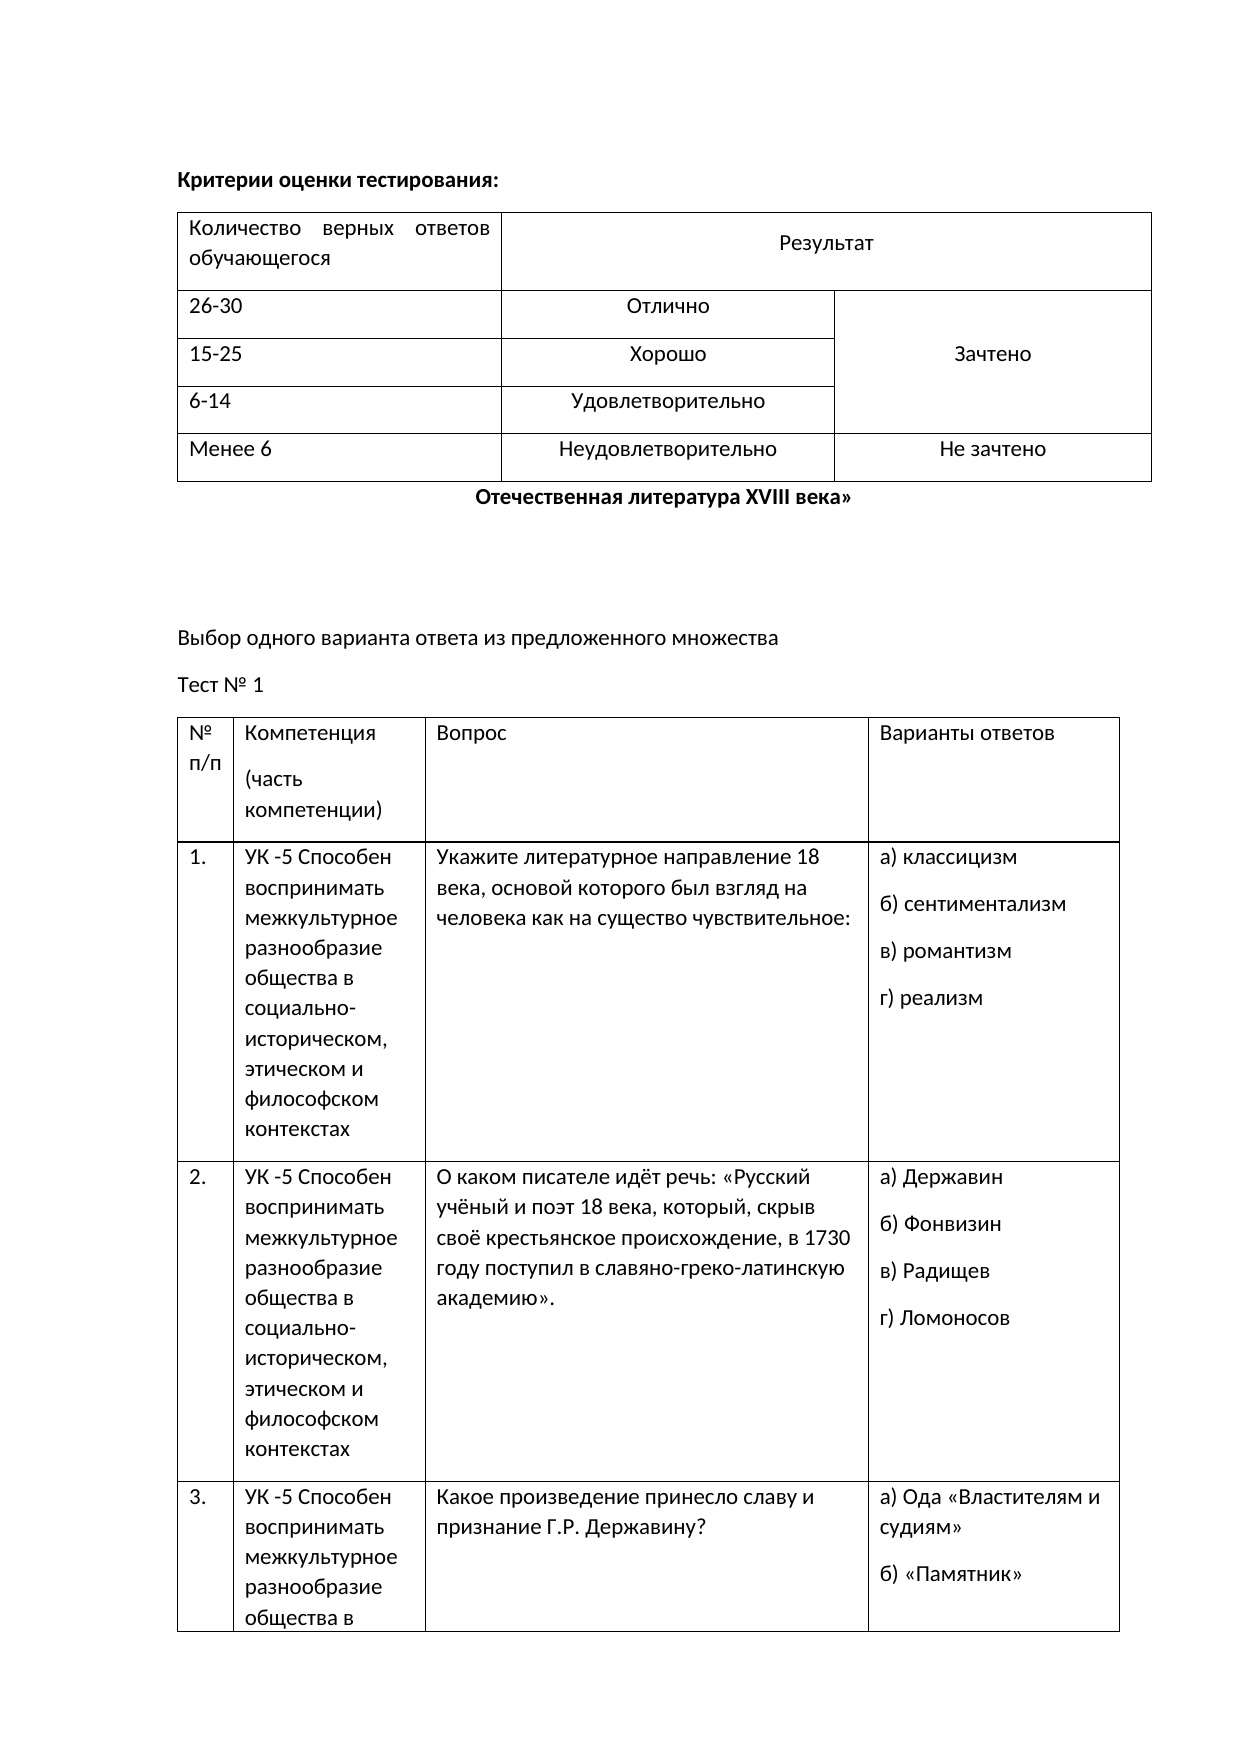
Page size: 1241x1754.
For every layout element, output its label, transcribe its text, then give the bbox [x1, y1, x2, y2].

table_cell Неудовлетворительно [502, 434, 834, 481]
table_cell 15-25 [178, 339, 501, 386]
table_cell Укажите литературное направление 18 века, основой которого был взгляд на человека как на существо чувствительное: [426, 843, 868, 1161]
text Отечественная литература XVIII века» [177, 482, 1152, 510]
table_header Результат [502, 213, 1151, 290]
table_cell Менее 6 [178, 434, 501, 481]
table_header Вопрос [426, 718, 868, 841]
table_cell Зачтено [835, 291, 1151, 433]
table_cell УК -5 Способен воспринимать межкультурное разнообразие общества в социально-историческом, этическом и философском контекстах [234, 843, 425, 1161]
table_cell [426, 1482, 868, 1631]
table_header Компетенция (часть компетенции) [234, 718, 425, 841]
table_cell УК -5 Способен воспринимать межкультурное разнообразие общества в социально-историческом, этическом и философском контекстах [234, 1162, 425, 1481]
text Тест № 1 [177, 670, 1152, 698]
table_cell 26-30 [178, 291, 501, 338]
table_cell 2. [178, 1162, 233, 1481]
table_cell О каком писателе идёт речь: «Русский учёный и поэт 18 века, который, скрыв своё крестьянское происхождение, в 1730 году поступил в славяно-греко-латинскую академию». [426, 1162, 868, 1481]
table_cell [869, 1482, 1119, 1631]
table_cell 6-14 [178, 387, 501, 433]
text Критерии оценки тестирования: [177, 165, 1152, 193]
table_header Количество верных ответов обучающегося [178, 213, 501, 290]
table_cell 3. [178, 1482, 233, 1631]
table_header № п/п [178, 718, 233, 841]
table_header Варианты ответов [869, 718, 1119, 841]
table_cell Отлично [502, 291, 834, 338]
table_cell Не зачтено [835, 434, 1151, 481]
table_cell а) классицизм б) сентиментализм в) романтизм г) реализм [869, 843, 1119, 1161]
table_cell 1. [178, 843, 233, 1161]
text Выбор одного варианта ответа из предложенного множества [177, 623, 1152, 651]
table_cell а) Державин б) Фонвизин в) Радищев г) Ломоносов [869, 1162, 1119, 1481]
table_cell Хорошо [502, 339, 834, 386]
table_cell Удовлетворительно [502, 387, 834, 433]
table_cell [234, 1482, 425, 1631]
